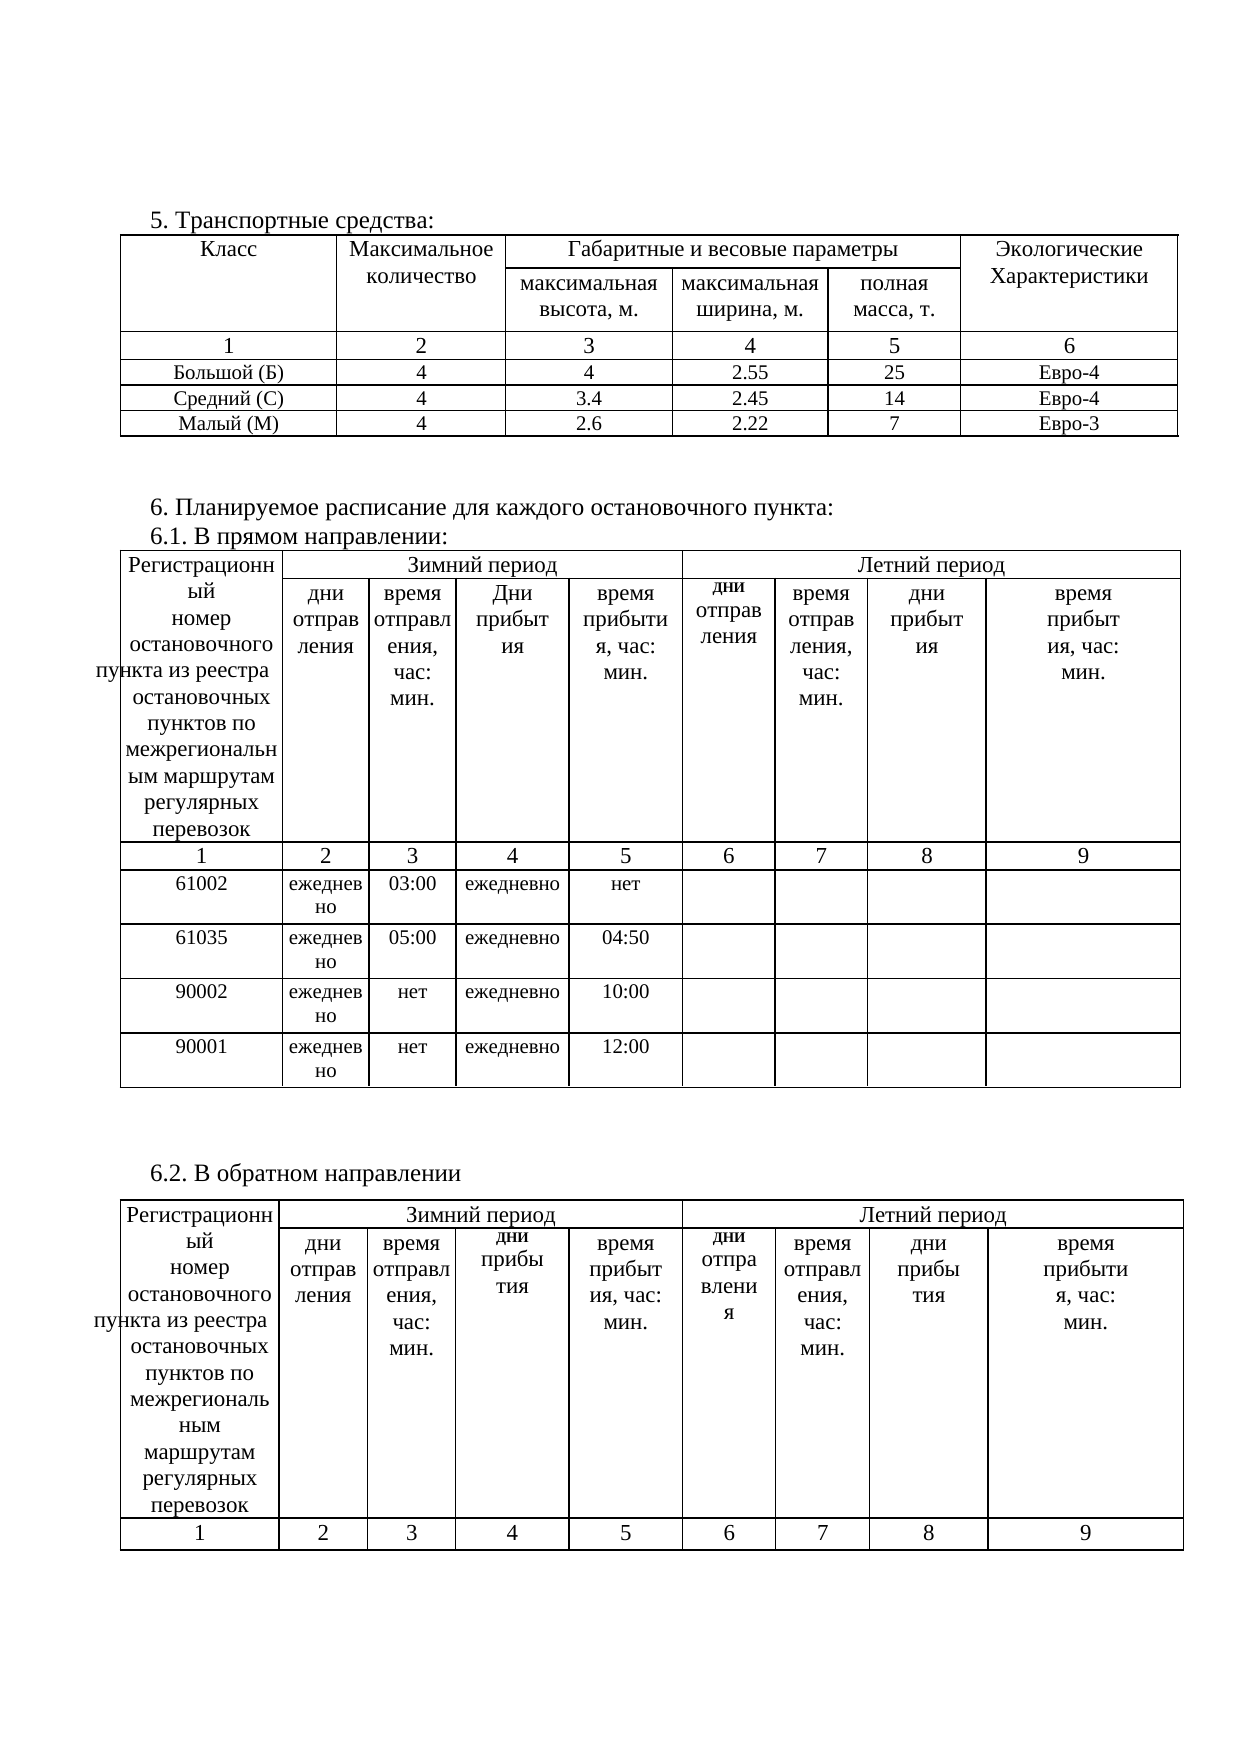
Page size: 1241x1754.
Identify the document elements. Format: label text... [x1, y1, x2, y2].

table_cell 4 [457, 843, 568, 869]
table_header Регистрационный номер остановочного пункта из реестра остановочных пунктов по межрегиональным маршрутам регулярных перевозок [121, 551, 282, 841]
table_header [121, 1201, 278, 1517]
text 6. Планируемое расписание для каждого остановочного пункта: [150, 492, 1090, 521]
table_cell 3 [506, 332, 672, 358]
table_header Класс [121, 236, 336, 331]
table_cell 61002 [121, 871, 282, 923]
table_cell [776, 871, 867, 923]
table_cell 2.6 [506, 411, 672, 435]
table_cell 2 [283, 843, 368, 869]
table_cell Большой (Б) [121, 360, 336, 384]
table_cell Малый (М) [121, 411, 336, 435]
table_cell 1 [121, 332, 336, 358]
table_cell максимальная ширина, м. [673, 269, 827, 331]
table_cell дни отправ ления [280, 1229, 367, 1517]
table_cell 7 [776, 843, 867, 869]
table_header Габаритные и весовые параметры [506, 236, 960, 267]
table_cell ежедневно [457, 925, 568, 978]
table_cell ежедневно [457, 1034, 568, 1086]
table_cell время отправ ления, час: мин. [776, 579, 867, 841]
table_cell ежедневно [283, 1034, 368, 1086]
table_cell 5 [570, 843, 682, 869]
table_cell 3 [368, 1519, 455, 1549]
table_cell время прибыт ия, час: мин. [570, 1229, 682, 1517]
table_cell 61035 [121, 925, 282, 978]
table_cell 5 [570, 1519, 682, 1549]
table_cell время отправл ения, час: мин. [776, 1229, 869, 1517]
table_cell 90002 [121, 979, 282, 1032]
table_cell время прибыт ия, час: мин. [987, 579, 1180, 841]
table_cell ежедневно [283, 925, 368, 978]
table_cell ДНИ прибы тия [456, 1229, 568, 1517]
table_cell [868, 979, 985, 1032]
table_cell 2.55 [673, 360, 827, 384]
table_cell 4 [337, 411, 505, 435]
table_cell ежедневно [457, 871, 568, 923]
table_cell полная масса, т. [829, 269, 960, 331]
table_cell 2.22 [673, 411, 827, 435]
table_cell Евро-3 [961, 411, 1177, 435]
table_cell [987, 979, 1180, 1032]
text 6.1. В прямом направлении: [150, 521, 1090, 549]
table_cell дни отправ ления [283, 579, 368, 841]
table_cell 25 [829, 360, 960, 384]
text 6.2. В обратном направлении [150, 1158, 1090, 1187]
table_cell 6 [683, 843, 774, 869]
table_cell 1 [121, 1519, 278, 1549]
table_cell [776, 1034, 867, 1086]
table_cell 6 [683, 1519, 775, 1549]
table_cell Евро-4 [961, 386, 1177, 410]
table_header Летний период [683, 551, 1180, 577]
table_cell 2 [337, 332, 505, 358]
table_cell 12:00 [570, 1034, 682, 1086]
table_cell 04:50 [570, 925, 682, 978]
table_cell ежедневно [457, 979, 568, 1032]
table_cell нет [370, 979, 455, 1032]
table_cell 3.4 [506, 386, 672, 410]
table_cell 10:00 [570, 979, 682, 1032]
table_cell [683, 871, 774, 923]
table_cell 5 [829, 332, 960, 358]
table_cell 3 [370, 843, 455, 869]
table_cell 7 [776, 1519, 869, 1549]
table_cell [868, 925, 985, 978]
table_cell ежедневно [283, 979, 368, 1032]
table_cell 4 [673, 332, 827, 358]
table_cell 2 [280, 1519, 367, 1549]
table_cell ДНИ отпра влени я [683, 1229, 775, 1517]
table_cell время отправл ения, час: мин. [370, 579, 455, 841]
table_cell [987, 1034, 1180, 1086]
table_cell Дни прибыт ия [457, 579, 568, 841]
table_cell ежедневно [283, 871, 368, 923]
table_cell ДНИ отправ ления [683, 579, 774, 841]
table_cell 03:00 [370, 871, 455, 923]
table_cell дни прибыт ия [868, 579, 985, 841]
table_cell [868, 1034, 985, 1086]
table_cell 90001 [121, 1034, 282, 1086]
table_header Максимальное количество [337, 236, 505, 331]
table_cell 4 [337, 386, 505, 410]
table_cell [987, 871, 1180, 923]
table_cell [683, 1034, 774, 1086]
table_cell 7 [829, 411, 960, 435]
table_cell время прибыти я, час: мин. [989, 1229, 1183, 1517]
table_cell [683, 979, 774, 1032]
table_cell время отправл ения, час: мин. [368, 1229, 455, 1517]
table_cell 8 [868, 843, 985, 869]
table_cell 4 [506, 360, 672, 384]
table_cell Евро-4 [961, 360, 1177, 384]
table_cell 6 [961, 332, 1177, 358]
table_cell 05:00 [370, 925, 455, 978]
table_cell 9 [989, 1519, 1183, 1549]
table_cell 4 [456, 1519, 568, 1549]
table_cell нет [570, 871, 682, 923]
table_cell [683, 925, 774, 978]
table_cell дни прибы тия [870, 1229, 987, 1517]
table_header Летний период [683, 1201, 1183, 1227]
table_cell 1 [121, 843, 282, 869]
table_cell 2.45 [673, 386, 827, 410]
table_header Зимний период [280, 1201, 682, 1227]
table_cell [868, 871, 985, 923]
table_cell [987, 925, 1180, 978]
table_cell 9 [987, 843, 1180, 869]
table_cell 14 [829, 386, 960, 410]
table_header Зимний период [283, 551, 682, 577]
table_cell максимальная высота, м. [506, 269, 672, 331]
table_cell [776, 979, 867, 1032]
text 5. Транспортные средства: [150, 205, 1090, 234]
table_cell время прибыти я, час: мин. [570, 579, 682, 841]
table_cell 4 [337, 360, 505, 384]
table_cell 8 [870, 1519, 987, 1549]
table_header Экологические Характеристики [961, 236, 1177, 331]
table_cell нет [370, 1034, 455, 1086]
table_cell Средний (С) [121, 386, 336, 410]
table_cell [776, 925, 867, 978]
